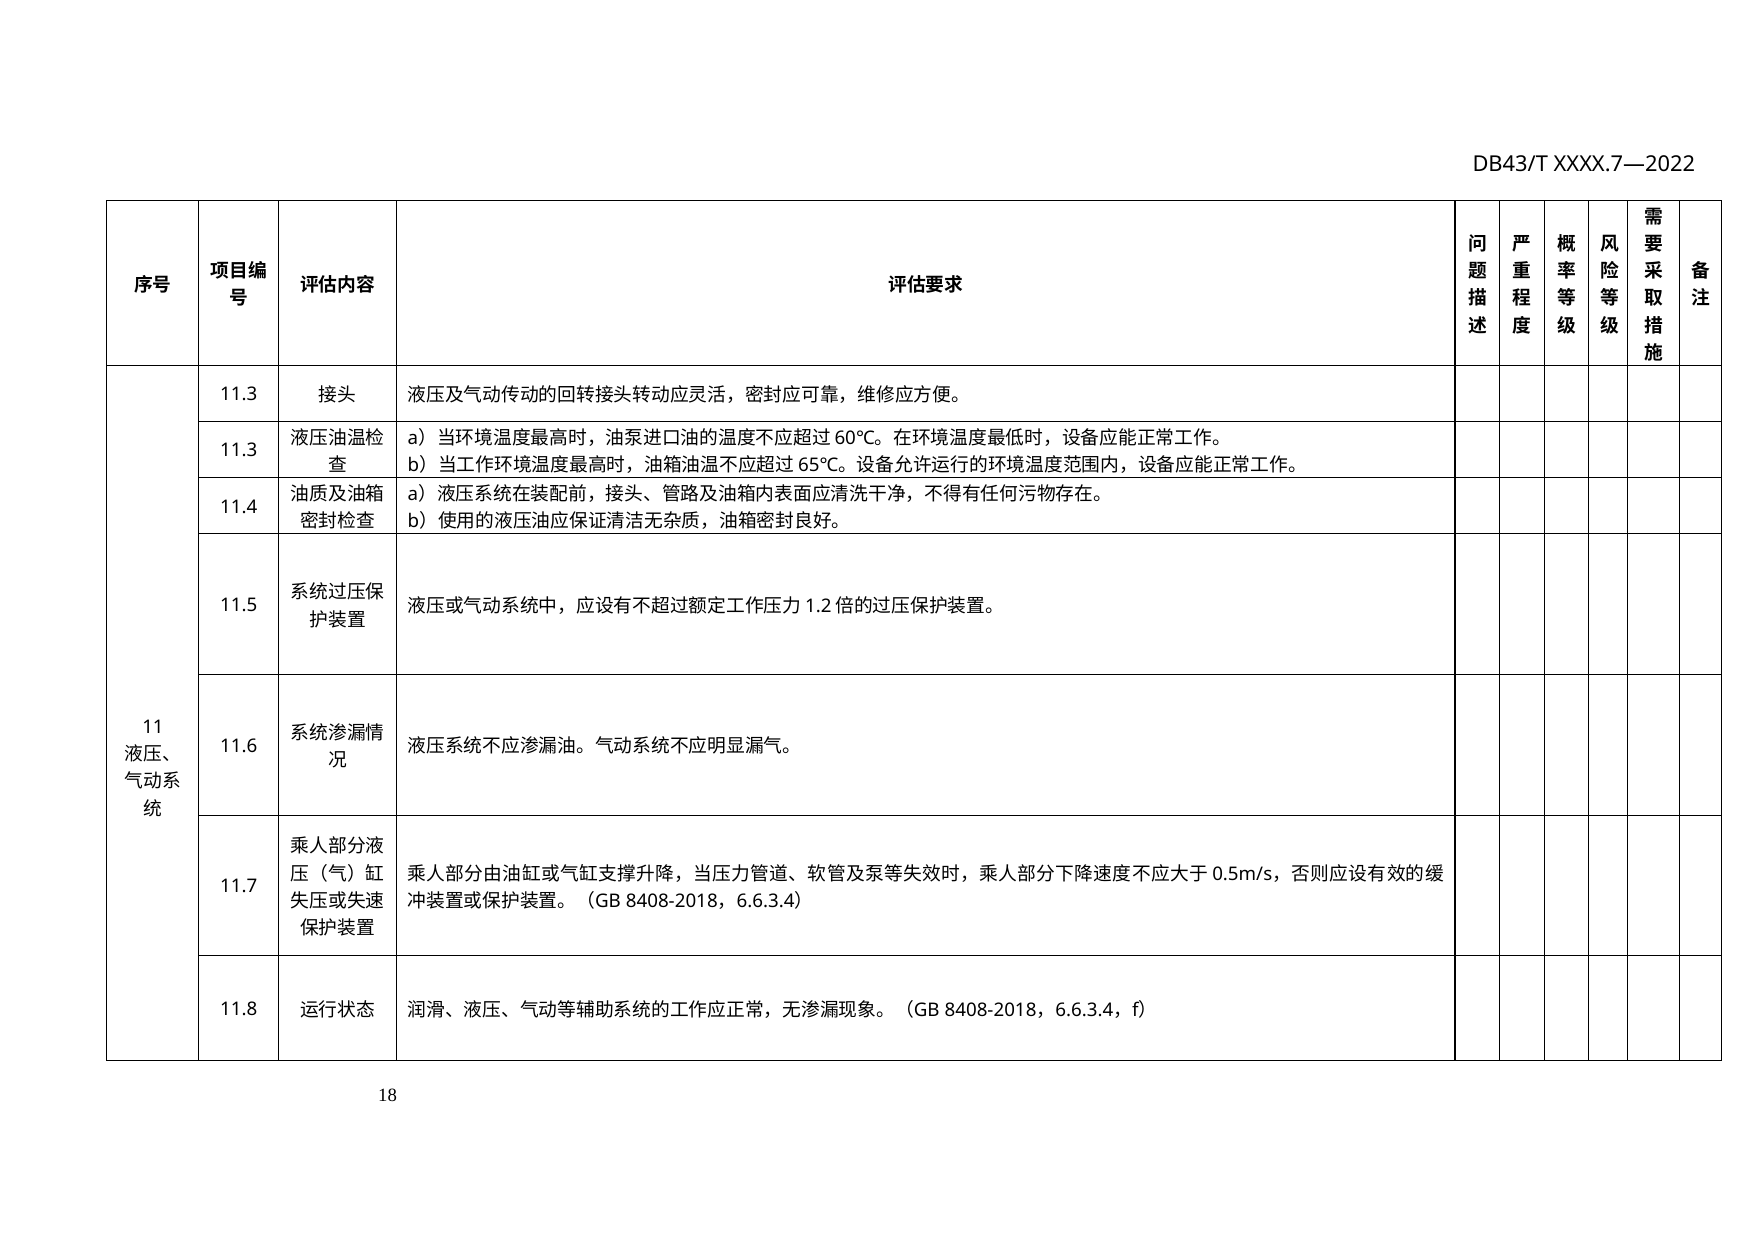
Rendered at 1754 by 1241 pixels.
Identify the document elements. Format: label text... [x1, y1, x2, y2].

table_cell a）当环境温度最高时，油泵进口油的温度不应超过60℃。在环境温度最低时，设备应能正常工作。 b）当工作环境温度最高时，油箱油温不应超过65℃。设备允许运行的环境温度范围内，设备应能正常工作。 [397, 422, 1454, 477]
table_cell [1680, 956, 1721, 1060]
table_cell 11.3 [199, 366, 278, 421]
table_cell [1628, 956, 1679, 1060]
table_header 评估内容 [279, 201, 396, 364]
table_header 项目编号 [199, 201, 278, 364]
table_cell [1545, 675, 1588, 814]
table_cell [1500, 956, 1544, 1060]
table_cell [1680, 816, 1721, 955]
table_cell 11.7 [199, 816, 278, 955]
table_header 风险等级 [1589, 201, 1627, 364]
table_header 严重程度 [1500, 201, 1544, 364]
table_cell [1456, 478, 1499, 533]
table_cell 11.3 [199, 422, 278, 477]
table_cell 11.6 [199, 675, 278, 814]
table_cell 11.5 [199, 534, 278, 674]
table_cell 乘人部分液压（气）缸失压或失速保护装置 [279, 816, 396, 955]
table_cell [1628, 366, 1679, 421]
table_cell [1545, 366, 1588, 421]
table_header 需要采取措施 [1628, 201, 1679, 364]
table_cell [1500, 422, 1544, 477]
table_cell [1589, 366, 1627, 421]
table_cell [1456, 422, 1499, 477]
table_cell [1680, 675, 1721, 814]
table_cell [1545, 956, 1588, 1060]
table_header 备注 [1680, 201, 1721, 364]
table_header 问题描述 [1456, 201, 1499, 364]
table_cell 润滑、液压、气动等辅助系统的工作应正常，无渗漏现象。（GB 8408-2018，6.6.3.4，f） [397, 956, 1454, 1060]
table_cell [1545, 534, 1588, 674]
table_cell [1589, 478, 1627, 533]
table_cell [1456, 366, 1499, 421]
table_cell [1589, 534, 1627, 674]
table_cell 11.8 [199, 956, 278, 1060]
table_cell [1589, 816, 1627, 955]
table_cell 油质及油箱密封检查 [279, 478, 396, 533]
table_cell [1628, 816, 1679, 955]
table_cell [1628, 534, 1679, 674]
table_cell [1456, 675, 1499, 814]
table_header 概率等级 [1545, 201, 1588, 364]
table_cell [1628, 422, 1679, 477]
table_cell a）液压系统在装配前，接头、管路及油箱内表面应清洗干净，不得有任何污物存在。 b）使用的液压油应保证清洁无杂质，油箱密封良好。 [397, 478, 1454, 533]
table_cell 液压油温检查 [279, 422, 396, 477]
table_cell 乘人部分由油缸或气缸支撑升降，当压力管道、软管及泵等失效时，乘人部分下降速度不应大于0.5m/s，否则应设有效的缓冲装置或保护装置。（GB 8408-2018，6.6.3.4） [397, 816, 1454, 955]
table_cell [1680, 534, 1721, 674]
table_cell [1589, 675, 1627, 814]
table_cell [1500, 366, 1544, 421]
table_cell [1545, 816, 1588, 955]
table_cell 11.4 [199, 478, 278, 533]
table_cell [1545, 422, 1588, 477]
table_cell [1589, 422, 1627, 477]
table_cell [1628, 675, 1679, 814]
table_cell [1500, 534, 1544, 674]
table_cell [1628, 478, 1679, 533]
table_cell [1680, 478, 1721, 533]
table_header 序号 [107, 201, 198, 364]
table_cell [1500, 816, 1544, 955]
table_cell 液压及气动传动的回转接头转动应灵活，密封应可靠，维修应方便。 [397, 366, 1454, 421]
table_cell [1680, 422, 1721, 477]
table_cell [1456, 534, 1499, 674]
table_cell 系统过压保护装置 [279, 534, 396, 674]
table_cell 接头 [279, 366, 396, 421]
table_cell [1545, 478, 1588, 533]
table_cell 运行状态 [279, 956, 396, 1060]
table_cell [1456, 956, 1499, 1060]
table_cell 液压系统不应渗漏油。气动系统不应明显漏气。 [397, 675, 1454, 814]
table_cell [1680, 366, 1721, 421]
table_cell [1500, 478, 1544, 533]
table_cell [1456, 816, 1499, 955]
table_cell 系统渗漏情况 [279, 675, 396, 814]
table_cell [1589, 956, 1627, 1060]
table_cell [1500, 675, 1544, 814]
table_cell 液压或气动系统中，应设有不超过额定工作压力1.2倍的过压保护装置。 [397, 534, 1454, 674]
table_header 评估要求 [397, 201, 1454, 364]
